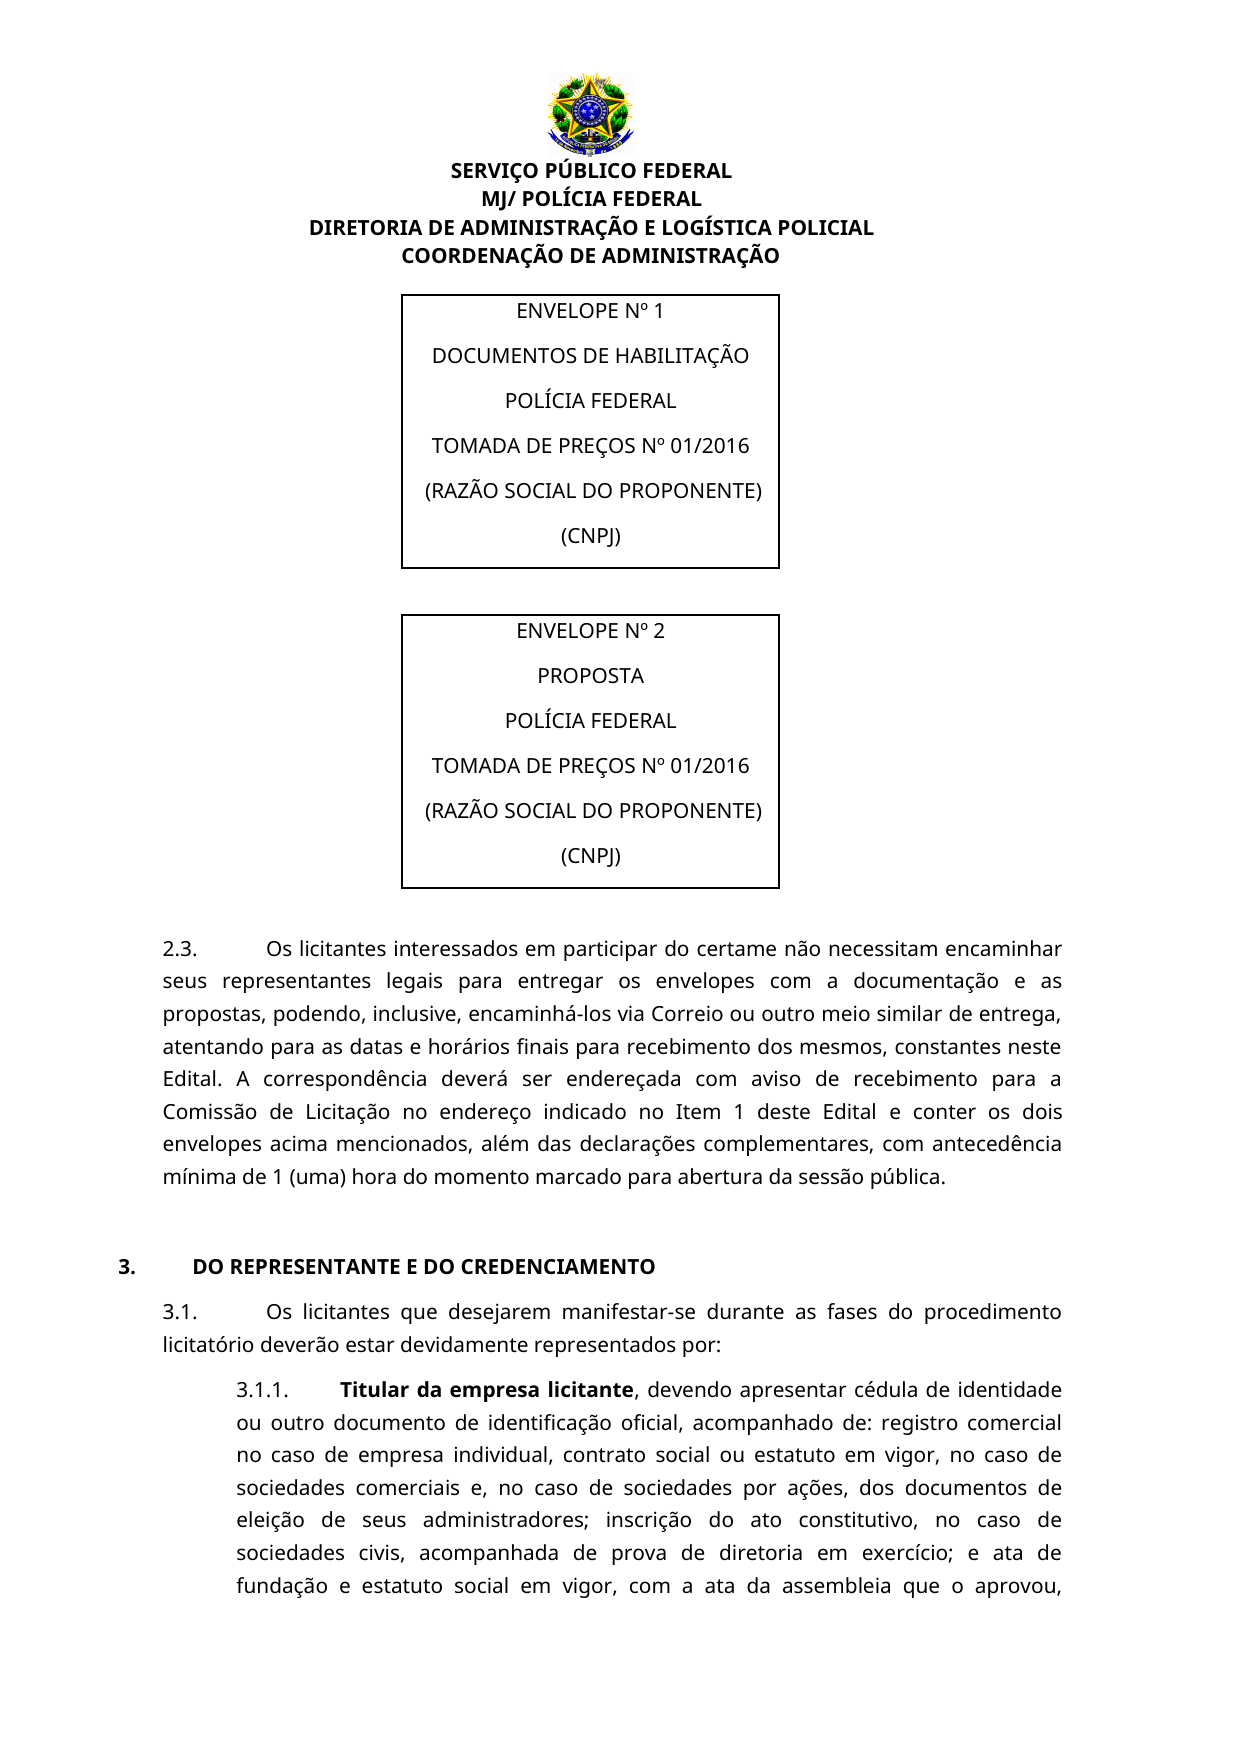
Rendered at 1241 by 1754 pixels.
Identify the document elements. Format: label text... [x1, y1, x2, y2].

list Os licitantes interessados em participar do certame não necessitam encaminhar seus representantes legais para entregar os envelopes com a documentação e as propostas, podendo, inclusive, encaminhá-los via Correio ou outro meio similar de entrega, atentando para as datas e horários finais para recebimento dos mesmos, constantes neste Edital. A correspondência deverá ser endereçada com aviso de recebimento para a Comissão de Licitação no endereço indicado no Item 1 deste Edital e conter os dois envelopes acima mencionados, além das declarações complementares, com antecedência mínima de 1 (uma) hora do momento marcado para abertura da sessão pública. [162, 934, 1063, 1191]
table_header ENVELOPE Nº 2 PROPOSTA POLÍCIA FEDERAL TOMADA DE PREÇOS Nº 01/2016 (RAZÃO SOCIAL DO PROPONENTE) (CNPJ) [403, 616, 778, 887]
table_header ENVELOPE Nº 1 DOCUMENTOS DE HABILITAÇÃO POLÍCIA FEDERAL TOMADA DE PREÇOS Nº 01/2016 (RAZÃO SOCIAL DO PROPONENTE) (CNPJ) [403, 296, 778, 567]
picture [547, 73, 634, 157]
list DO REPRESENTANTE E DO CREDENCIAMENTO [118, 1252, 1063, 1281]
list Os licitantes que desejarem manifestar-se durante as fases do procedimento licitatório deverão estar devidamente representados por: [162, 1297, 1063, 1358]
